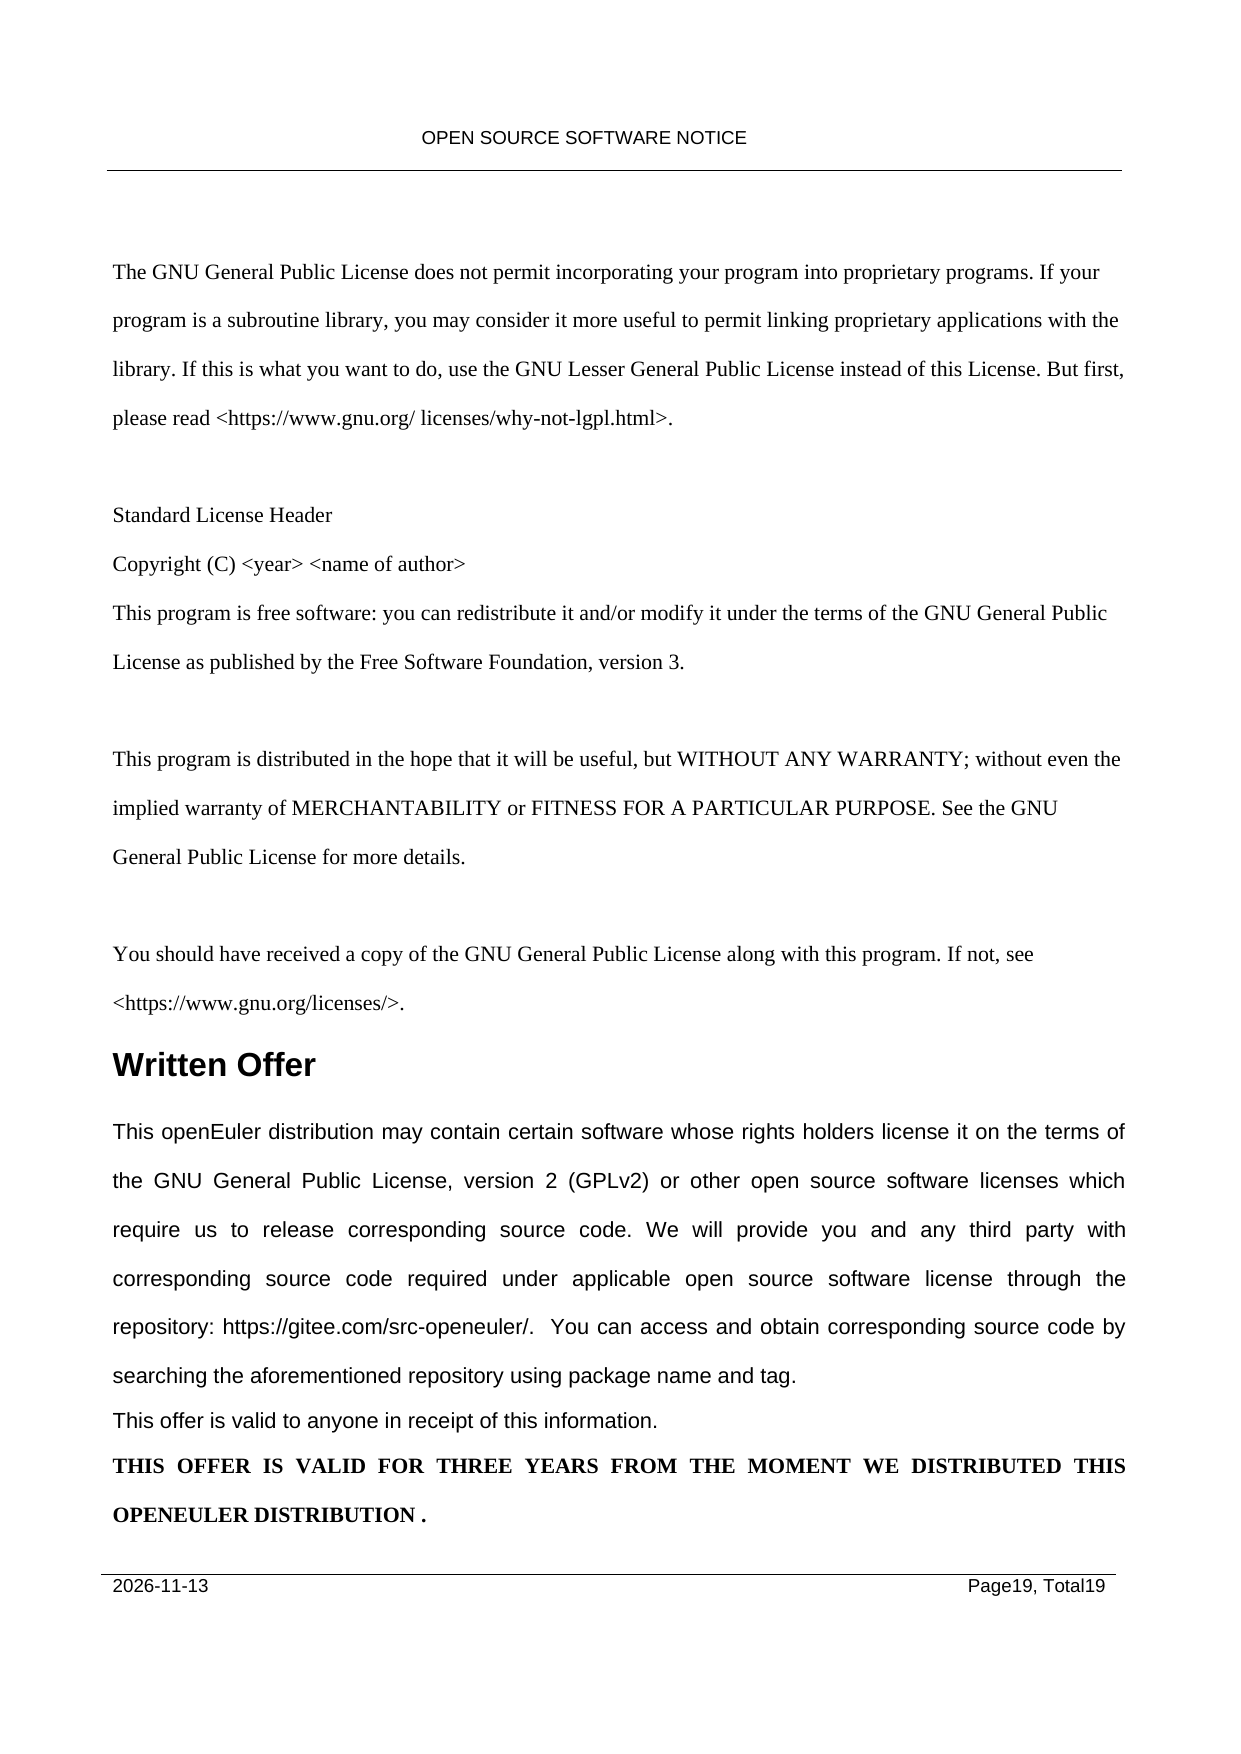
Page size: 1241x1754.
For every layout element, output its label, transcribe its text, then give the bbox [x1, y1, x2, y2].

text Written Offer [112, 1031, 1128, 1096]
text This offer is valid to anyone in receipt of this information. [112, 1404, 1128, 1437]
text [112, 206, 1128, 1019]
text This openEuler distribution may contain certain software whose rights holders license it on the terms of the GNU General Public License, version 2 (GPLv2) or other open source software licenses which require us to release corresponding source code. We will provide you and any third party with corresponding source code required under applicable open source software license through the repository: https://gitee.com/src-openeuler/. You can access and obtain corresponding source code by searching the aforementioned repository using package name and tag. [112, 1116, 1128, 1392]
text THIS OFFER IS VALID FOR THREE YEARS FROM THE MOMENT WE DISTRIBUTED THIS OPENEULER DISTRIBUTION . [112, 1449, 1128, 1531]
